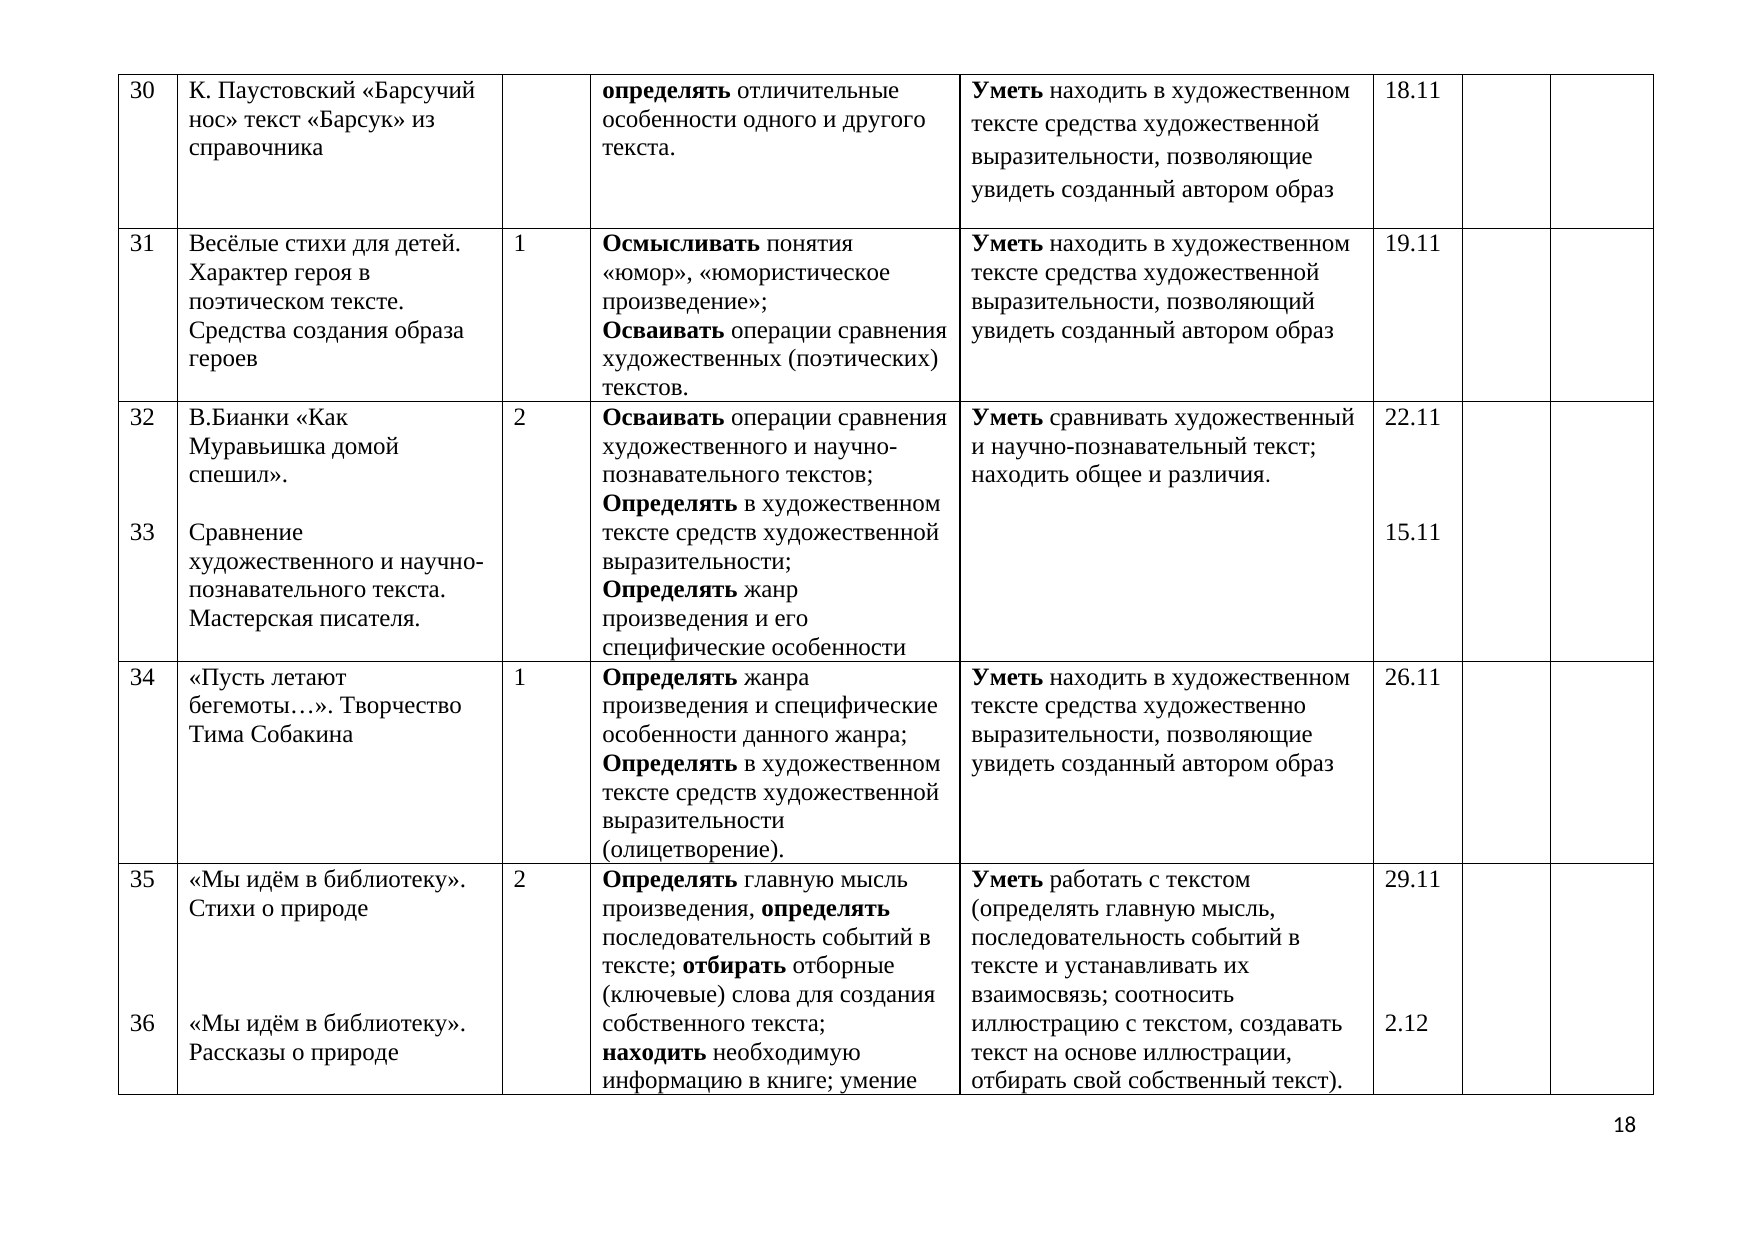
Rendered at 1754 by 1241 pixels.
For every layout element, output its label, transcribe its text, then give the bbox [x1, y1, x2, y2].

table_cell [1551, 864, 1653, 1094]
table_cell Осваивать операции сравнения художественного и научно-познавательного текстов; Определять в художественном тексте средств художественной выразительности; Определять жанр произведения и его специфические особенности [591, 402, 959, 661]
table_cell [1551, 662, 1653, 863]
table_cell 31 [119, 229, 177, 401]
table_cell 35 36 [119, 864, 177, 1094]
table_cell 1 [503, 229, 590, 401]
table_cell 26.11 [1374, 662, 1462, 863]
table_cell 22.11 15.11 [1374, 402, 1462, 661]
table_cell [961, 75, 1373, 227]
table_cell [1463, 402, 1550, 661]
table_cell В.Бианки «Как Муравьишка домой спешил». Сравнение художественного и научно-познавательного текста. Мастерская писателя. [178, 402, 502, 661]
table_cell 2 [503, 75, 590, 227]
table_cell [961, 864, 1373, 1094]
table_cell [178, 864, 502, 1094]
table_cell 34 [119, 662, 177, 863]
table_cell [178, 75, 502, 227]
table_cell [1463, 662, 1550, 863]
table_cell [591, 75, 959, 227]
table_cell Уметь находить в художественном тексте средства художественной выразительности, позволяющий увидеть созданный автором образ [961, 229, 1373, 401]
table_cell 29 30 [119, 75, 177, 227]
table_cell Осмысливать понятия «юмор», «юмористическое произведение»; Осваивать операции сравнения художественных (поэтических) текстов. [591, 229, 959, 401]
table_cell 29.11 2.12 [1374, 864, 1462, 1094]
table_cell 2 [503, 402, 590, 661]
table_cell [1551, 75, 1653, 227]
table_cell [1463, 229, 1550, 401]
table_cell 1 [503, 662, 590, 863]
table_cell Весёлые стихи для детей. Характер героя в поэтическом тексте. Средства создания образа героев [178, 229, 502, 401]
table_cell 15.11 18.11 [1374, 75, 1462, 227]
table_cell Определять жанра произведения и специфические особенности данного жанра; Определять в художественном тексте средств художественной выразительности (олицетворение). [591, 662, 959, 863]
table_cell 2 [503, 864, 590, 1094]
table_cell 19.11 [1374, 229, 1462, 401]
table_cell Уметь находить в художественном тексте средства художественно выразительности, позволяющие увидеть созданный автором образ [961, 662, 1373, 863]
table_cell Уметь сравнивать художественный и научно-познавательный текст; находить общее и различия. [961, 402, 1373, 661]
table_cell [1551, 229, 1653, 401]
table_cell [1551, 402, 1653, 661]
table_cell [1463, 75, 1550, 227]
table_cell 32 33 [119, 402, 177, 661]
table_cell [1463, 864, 1550, 1094]
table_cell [591, 864, 959, 1094]
table_cell «Пусть летают бегемоты…». Творчество Тима Собакина [178, 662, 502, 863]
